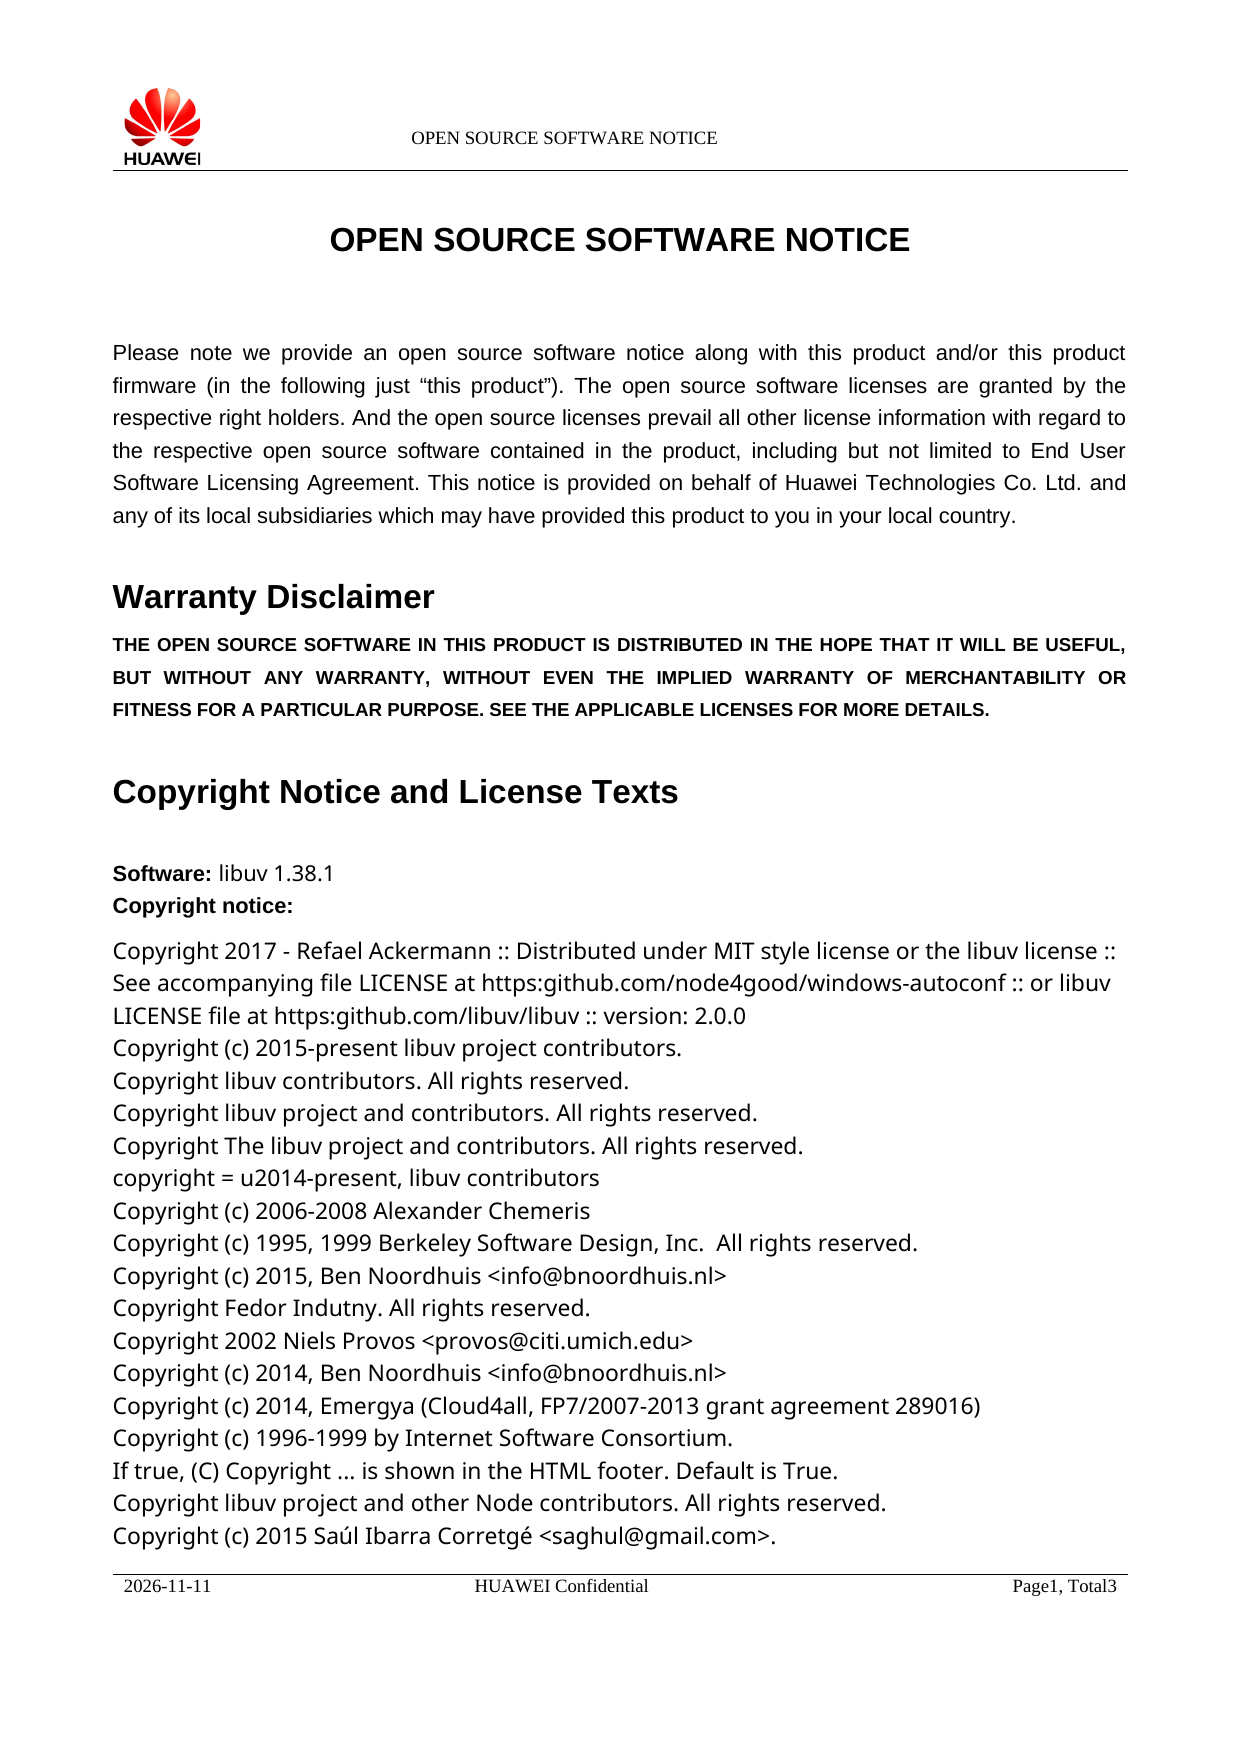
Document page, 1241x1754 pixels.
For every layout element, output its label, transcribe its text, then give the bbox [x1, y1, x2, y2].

text The open source software in this product is distributed in the hope that it will be useful, but WITHOUT ANY WARRANTY, without even the implied warranty of MERCHANTABILITY or FITNESS FOR A PARTICULAR PURPOSE. See the applicable licenses for more details. [112, 629, 1128, 726]
text Copyright Notice and License Texts [112, 759, 1128, 824]
title Software: libuv 1.38.1 [112, 856, 1128, 889]
text Warranty Disclaimer [112, 564, 1128, 629]
text Please note we provide an open source software notice along with this product and/or this product firmware (in the following just “this product”). The open source software licenses are granted by the respective right holders. And the open source licenses prevail all other license information with regard to the respective open source software contained in the product, including but not limited to End User Software Licensing Agreement. This notice is provided on behalf of Huawei Technologies Co. Ltd. and any of its local subsidiaries which may have provided this product to you in your local country. [112, 336, 1128, 531]
picture [124, 88, 201, 165]
text Copyright notice: [112, 889, 1128, 921]
text OPEN SOURCE SOFTWARE NOTICE [112, 206, 1128, 271]
